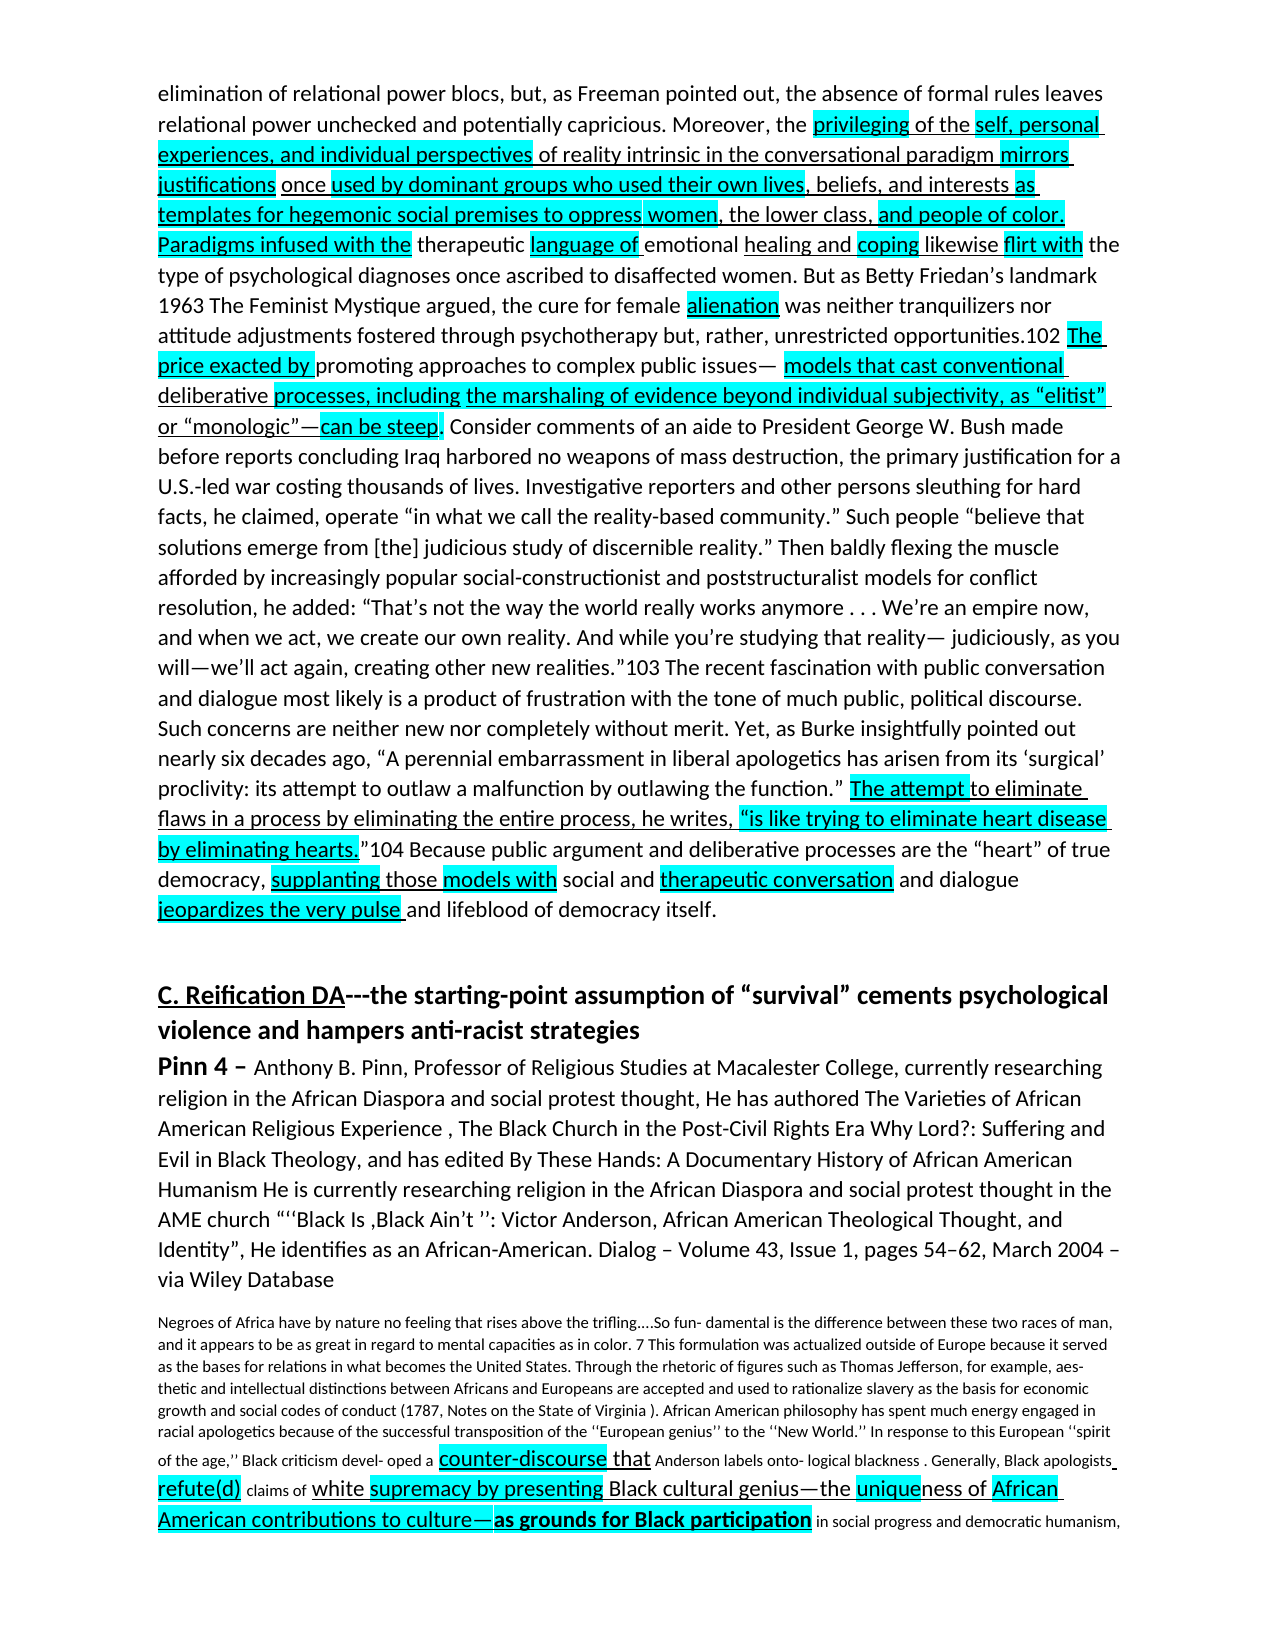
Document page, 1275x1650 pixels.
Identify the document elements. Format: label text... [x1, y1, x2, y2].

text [158, 79, 1123, 923]
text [158, 1312, 1123, 1533]
subtitle C. Reification DA---the starting-point assumption of “survival” cements psychological violence and hampers anti-racist strategies [158, 978, 1123, 1046]
text Pinn 4 – Anthony B. Pinn, Professor of Religious Studies at Macalester College, currently researching religion in the African Diaspora and social protest thought, He has authored The Varieties of African American Religious Experience , The Black Church in the Post-Civil Rights Era Why Lord?: Suffering and Evil in Black Theology, and has edited By These Hands: A Documentary History of African American Humanism He is currently researching religion in the African Diaspora and social protest thought in the AME church “‘‘Black Is ,Black Ain’t ’’: Victor Anderson, African American Theological Thought, and Identity”, He identifies as an African-American. Dialog – Volume 43, Issue 1, pages 54–62, March 2004 – via Wiley Database [158, 1049, 1123, 1293]
